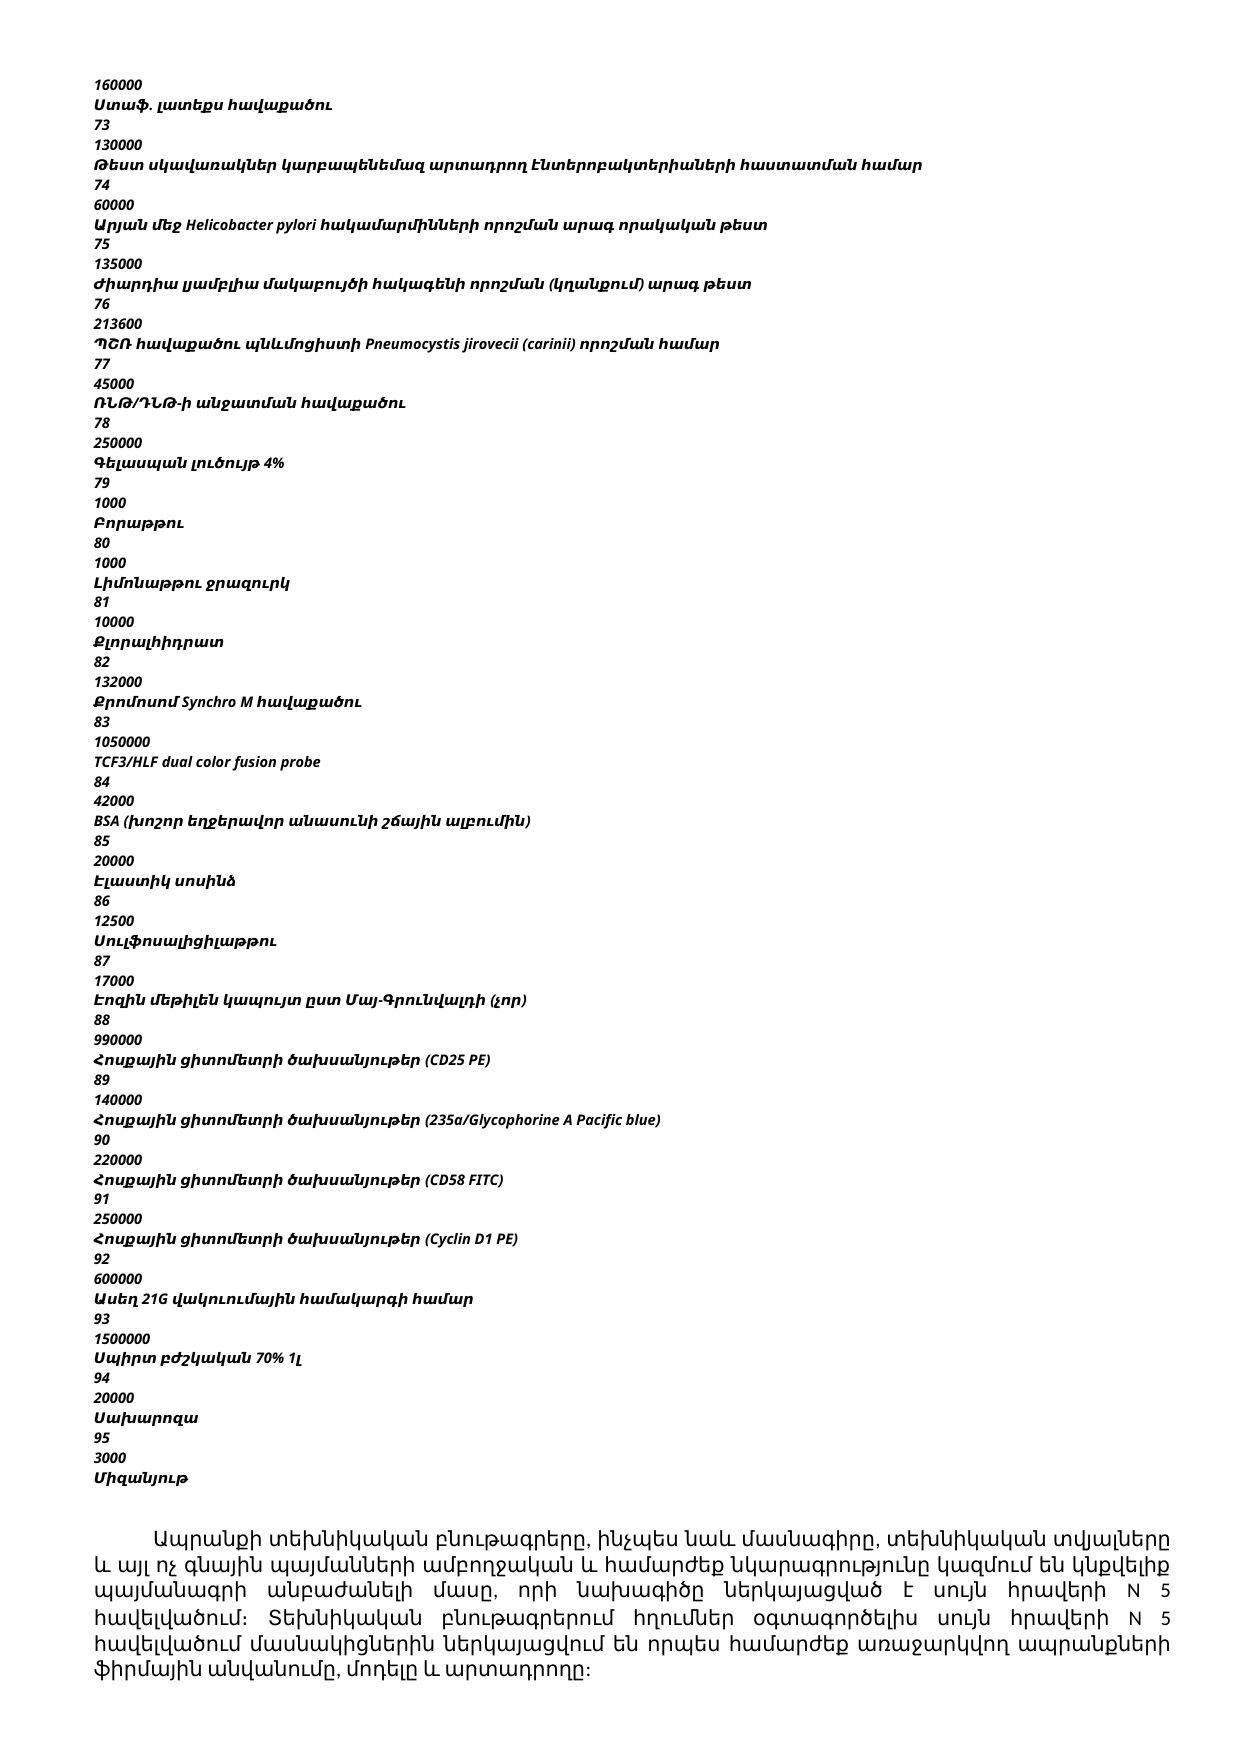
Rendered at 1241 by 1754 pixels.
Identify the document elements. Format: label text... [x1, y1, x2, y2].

text Ապրանքի տեխնիկական բնութագրերը, ինչպես նաև մասնագիրը, տեխնիկական տվյալները և այլ ոչ գնային պայմանների ամբողջական և համարժեք նկարագրությունը կազմում են կնքվելիք պայմանագրի անբաժանելի մասը, որի նախագիծը ներկայացված է սույն հրավերի N 5 հավելվածում։ Տեխնիկական բնութագրերում հղումներ օգտագործելիս սույն հրավերի N 5 հավելվածում մասնակիցներին ներկայացվում են որպես համարժեք առաջարկվող ապրանքների ֆիրմային անվանումը, մոդելը և արտադրողը: [94, 1527, 1171, 1682]
